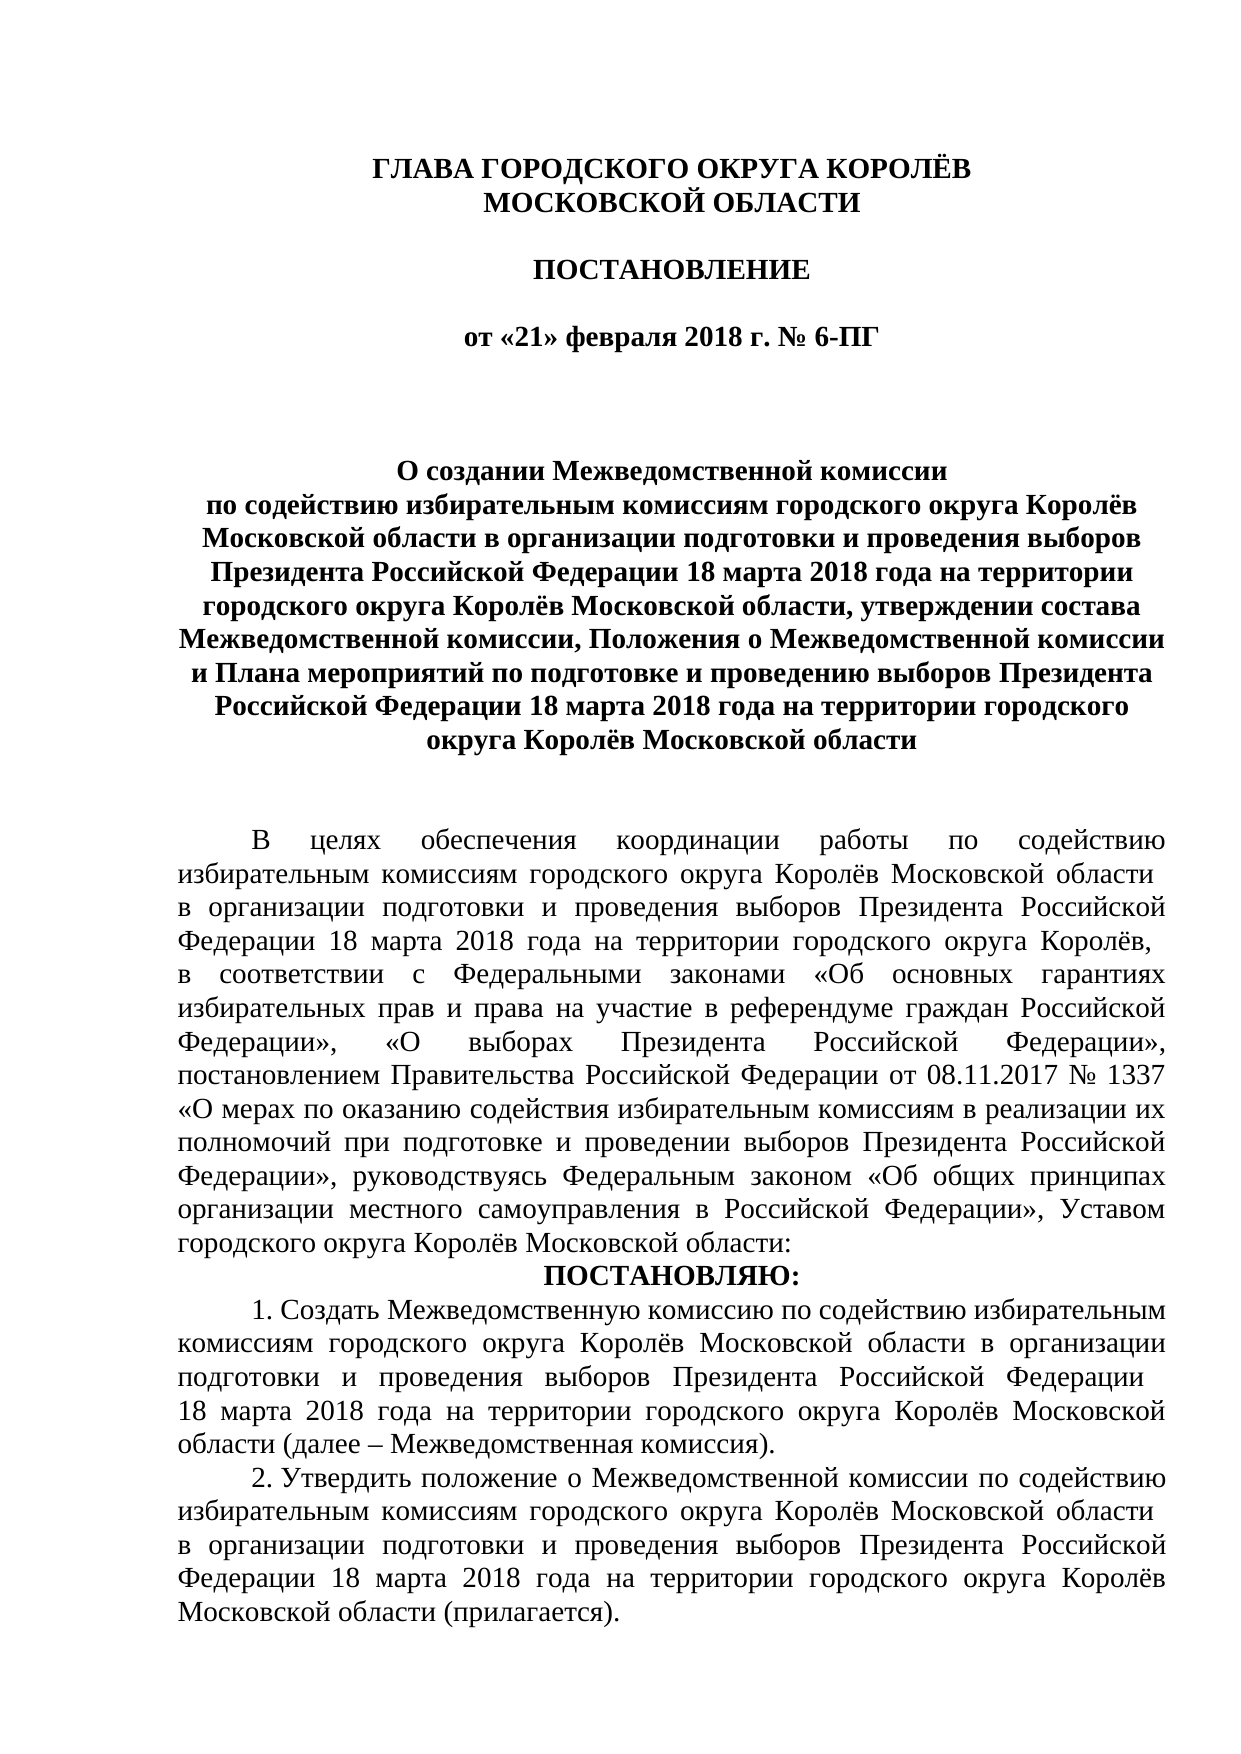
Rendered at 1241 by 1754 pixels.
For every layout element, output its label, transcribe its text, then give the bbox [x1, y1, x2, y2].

text ГЛАВА ГОРОДСКОГО ОКРУГА КОРОЛЁВ [177, 152, 1166, 185]
title 1. Создать Межведомственную комиссию по содействию избирательным комиссиям городского округа Королёв Московской области в организации подготовки и проведения выборов Президента Российской Федерации 18 марта 2018 года на территории городского округа Королёв Московской области (далее – Межведомственная комиссия). [177, 1292, 1166, 1460]
text В целях обеспечения координации работы по содействию избирательным комиссиям городского округа Королёв Московской области в организации подготовки и проведения выборов Президента Российской Федерации 18 марта 2018 года на территории городского округа Королёв, в соответствии с Федеральными законами «Об основных гарантиях избирательных прав и права на участие в референдуме граждан Российской Федерации», «О выборах Президента Российской Федерации», постановлением Правительства Российской Федерации от 08.11.2017 № 1337 «О мерах по оказанию содействия избирательным комиссиям в реализации их полномочий при подготовке и проведении выборов Президента Российской Федерации», руководствуясь Федеральным законом «Об общих принципах организации местного самоуправления в Российской Федерации», Уставом городского округа Королёв Московской области: [177, 822, 1166, 1258]
text ПОСТАНОВЛЕНИЕ [177, 252, 1166, 286]
text и Плана мероприятий по подготовке и проведению выборов Президента Российской Федерации 18 марта 2018 года на территории городского округа Королёв Московской области [177, 655, 1166, 755]
text МОСКОВСКОЙ ОБЛАСТИ [177, 185, 1166, 219]
text О создании Межведомственной комиссии [177, 453, 1166, 487]
text ПОСТАНОВЛЯЮ: [177, 1258, 1166, 1292]
text от «21» февраля 2018 г. № 6-ПГ [177, 319, 1166, 353]
text по содействию избирательным комиссиям городского округа Королёв Московской области в организации подготовки и проведения выборов Президента Российской Федерации 18 марта 2018 года на территории городского округа Королёв Московской области, утверждении состава Межведомственной комиссии, Положения о Межведомственной комиссии [177, 487, 1166, 655]
text 2. Утвердить положение о Межведомственной комиссии по содействию избирательным комиссиям городского округа Королёв Московской области в организации подготовки и проведения выборов Президента Российской Федерации 18 марта 2018 года на территории городского округа Королёв Московской области (прилагается). [177, 1460, 1166, 1627]
